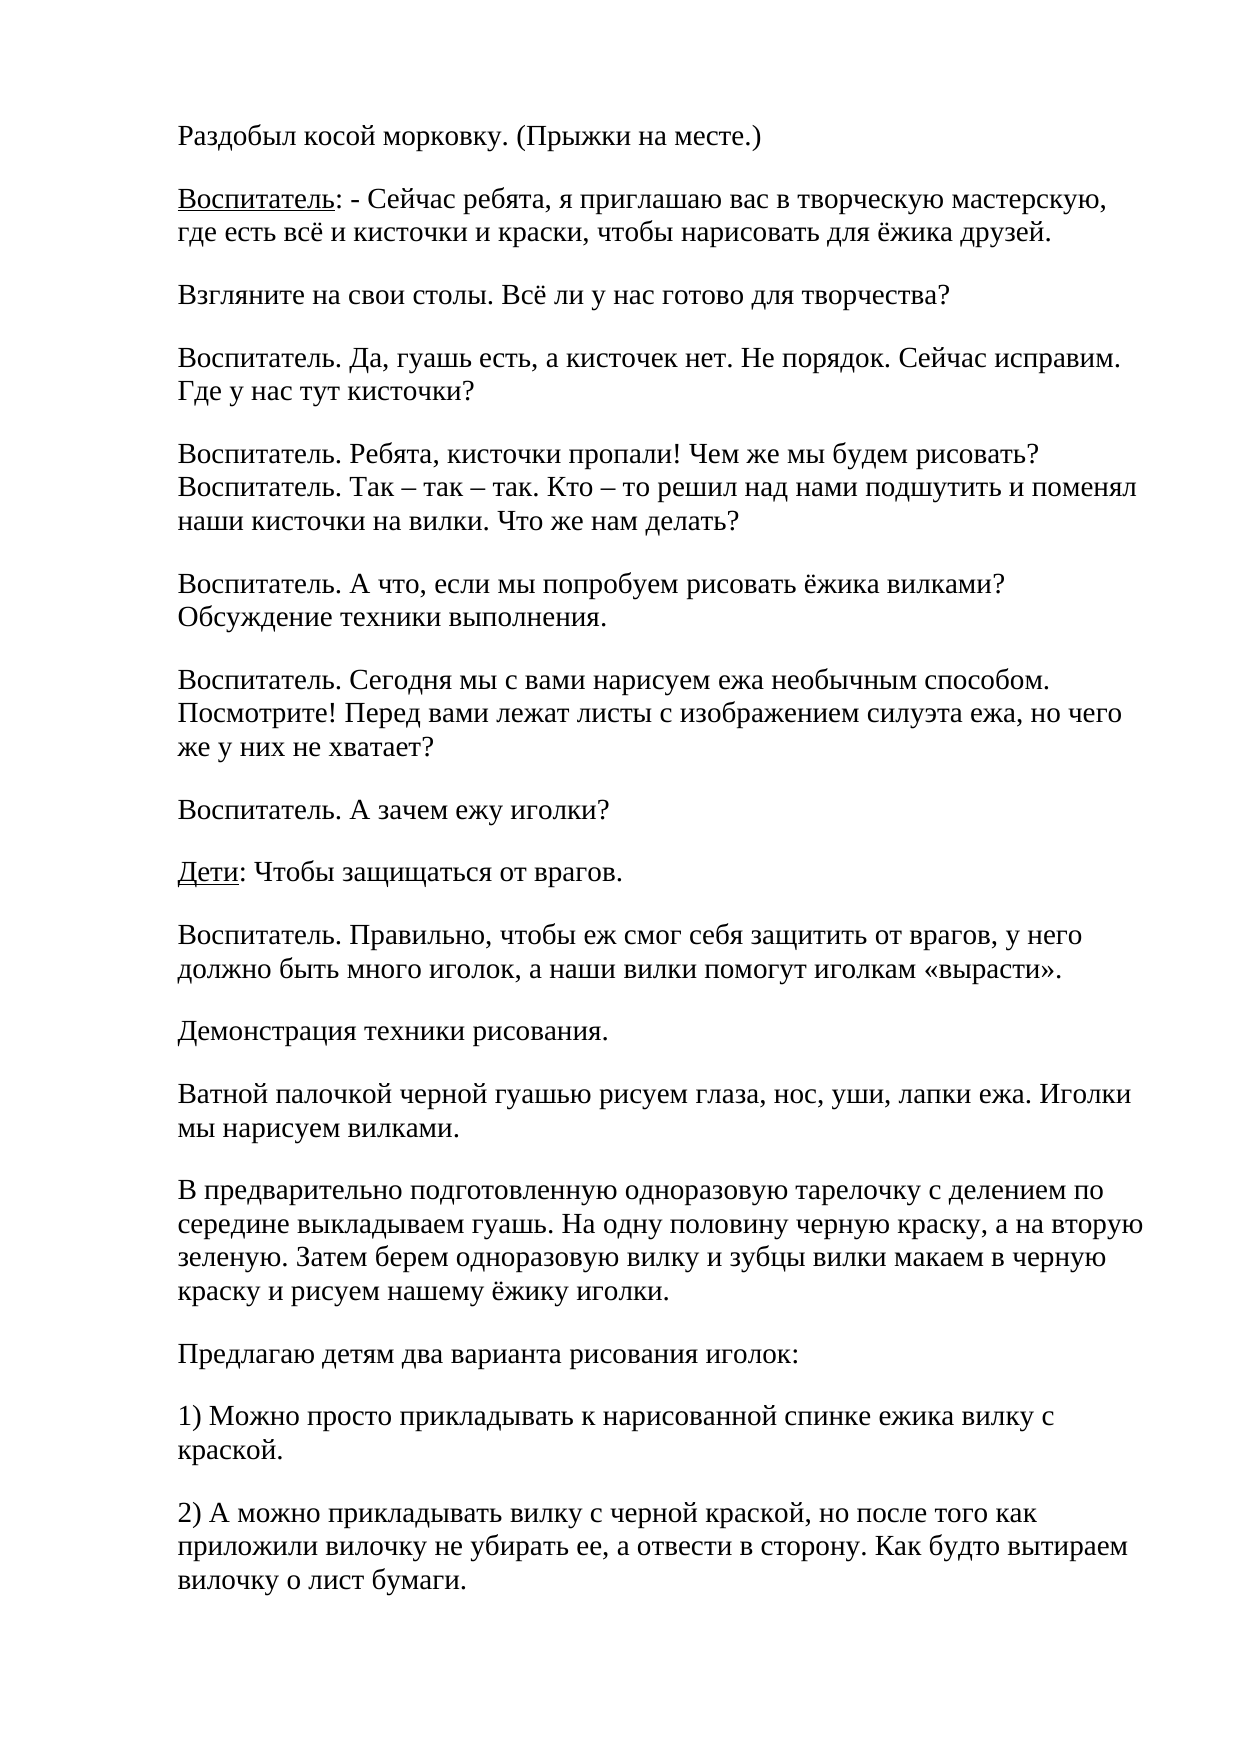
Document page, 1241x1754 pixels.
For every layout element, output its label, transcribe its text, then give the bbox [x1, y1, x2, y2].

text Воспитатель. А зачем ежу иголки? [177, 792, 1152, 825]
text 2) А можно прикладывать вилку с черной краской, но после того как приложили вилочку не убирать ее, а отвести в сторону. Как будто вытираем вилочку о лист бумаги. [177, 1495, 1152, 1595]
text 1) Можно просто прикладывать к нарисованной спинке ежика вилку с краской. [177, 1398, 1152, 1466]
text Воспитатель. Правильно, чтобы еж смог себя защитить от врагов, у него должно быть много иголок, а наши вилки помогут иголкам «вырасти». [177, 917, 1152, 984]
text Воспитатель. А что, если мы попробуем рисовать ёжика вилками? Обсуждение техники выполнения. [177, 566, 1152, 633]
text Дети: Чтобы защищаться от врагов. [177, 854, 1152, 888]
text Предлагаю детям два варианта рисования иголок: [177, 1336, 1152, 1369]
text Воспитатель. Сегодня мы с вами нарисуем ежа необычным способом. Посмотрите! Перед вами лежат листы с изображением силуэта ежа, но чего же у них не хватает? [177, 662, 1152, 763]
text Воспитатель. Ребята, кисточки пропали! Чем же мы будем рисовать? Воспитатель. Так – так – так. Кто – то решил над нами подшутить и поменял наши кисточки на вилки. Что же нам делать? [177, 436, 1152, 537]
text Взгляните на свои столы. Всё ли у нас готово для творчества? [177, 277, 1152, 311]
text Демонстрация техники рисования. [177, 1013, 1152, 1047]
text В предварительно подготовленную одноразовую тарелочку с делением по середине выкладываем гуашь. На одну половину черную краску, а на вторую зеленую. Затем берем одноразовую вилку и зубцы вилки макаем в черную краску и рисуем нашему ёжику иголки. [177, 1172, 1152, 1307]
text Раздобыл косой морковку. (Прыжки на месте.) [177, 118, 1152, 152]
text Воспитатель. Да, гуашь есть, а кисточек нет. Не порядок. Сейчас исправим. Где у нас тут кисточки? [177, 340, 1152, 407]
text Воспитатель: - Сейчас ребята, я приглашаю вас в творческую мастерскую, где есть всё и кисточки и краски, чтобы нарисовать для ёжика друзей. [177, 181, 1152, 248]
text Ватной палочкой черной гуашью рисуем глаза, нос, уши, лапки ежа. Иголки мы нарисуем вилками. [177, 1076, 1152, 1143]
